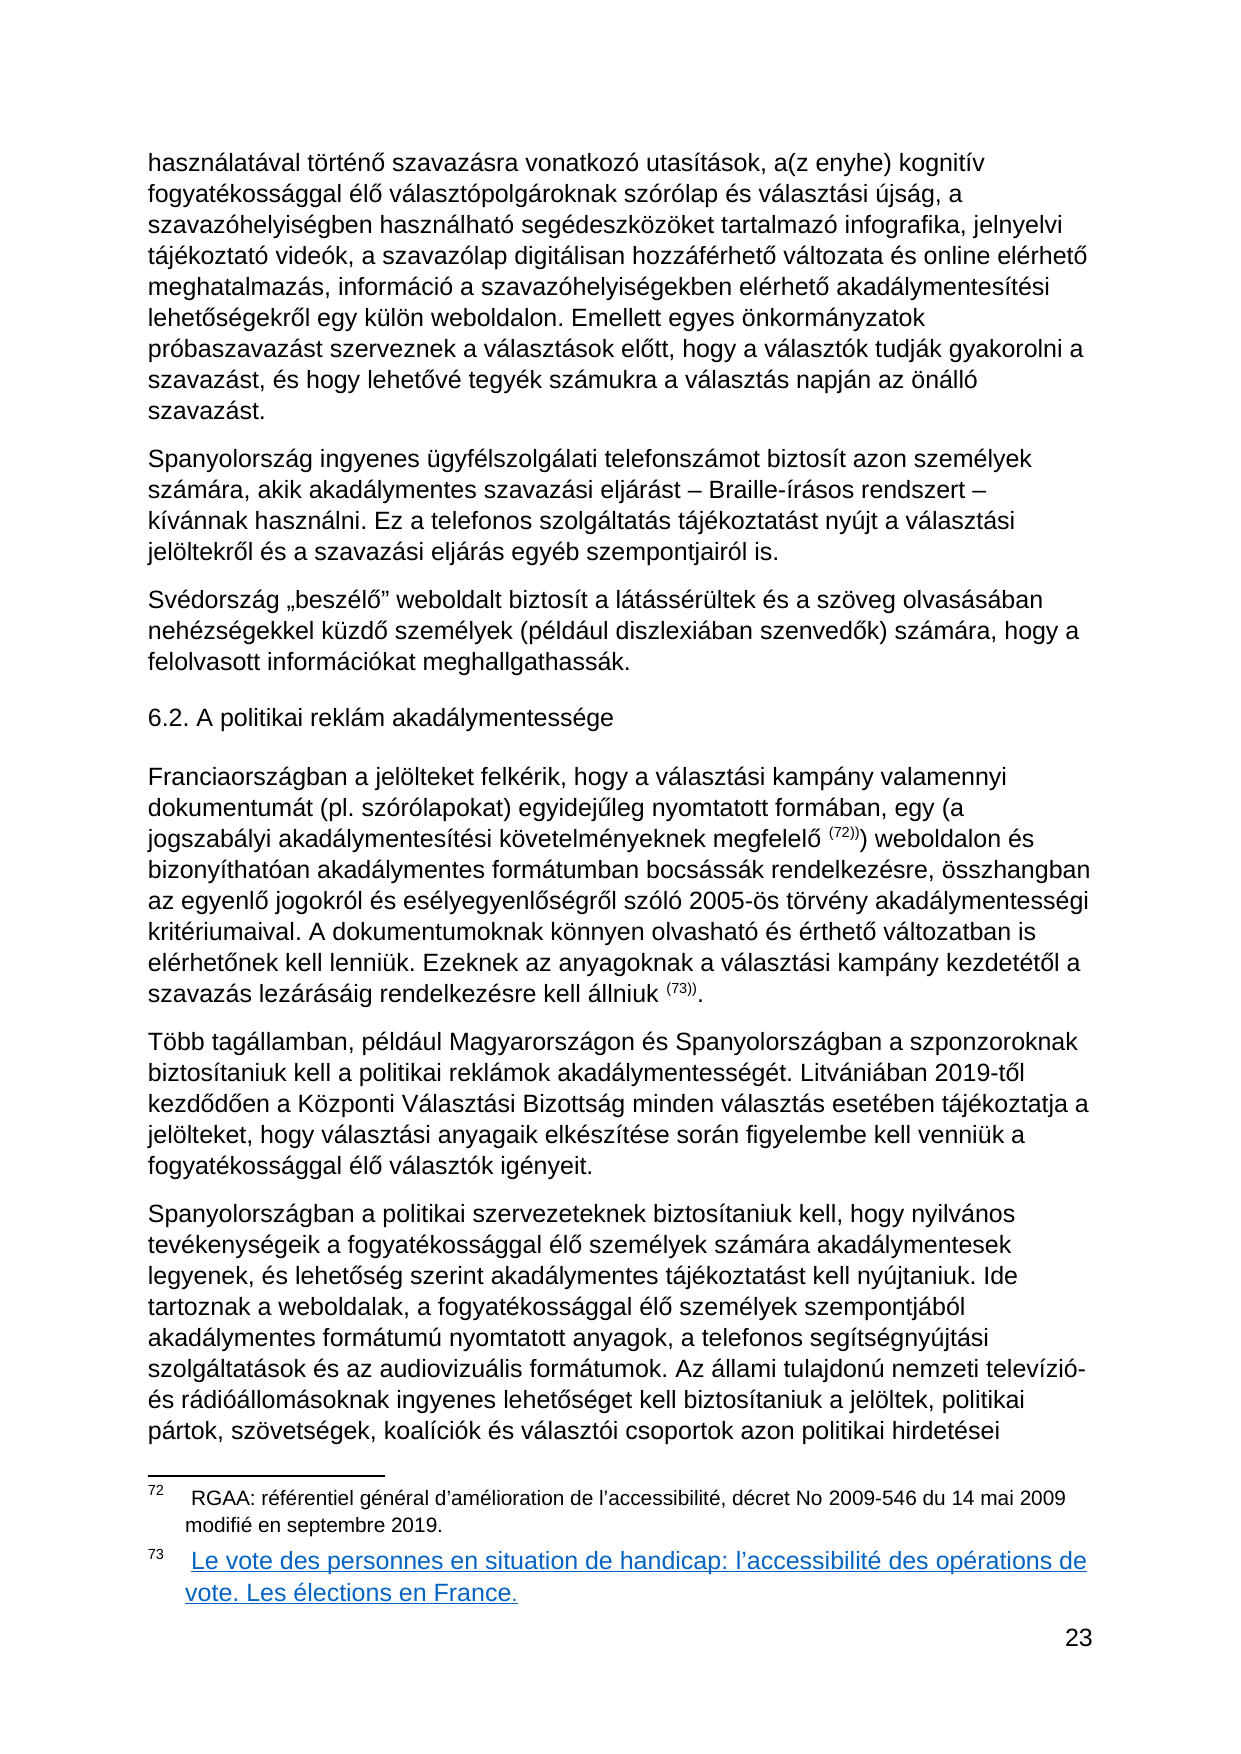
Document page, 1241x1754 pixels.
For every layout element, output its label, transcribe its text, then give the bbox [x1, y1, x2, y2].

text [148, 148, 1092, 425]
text Spanyolország ingyenes ügyfélszolgálati telefonszámot biztosít azon személyek számára, akik akadálymentes szavazási eljárást – Braille-írásos rendszert – kívánnak használni. Ez a telefonos szolgáltatás tájékoztatást nyújt a választási jelöltekről és a szavazási eljárás egyéb szempontjairól is. [148, 444, 1092, 566]
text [148, 1199, 1092, 1445]
subtitle 6.2. A politikai reklám akadálymentessége [148, 703, 1092, 731]
text Franciaországban a jelölteket felkérik, hogy a választási kampány valamennyi dokumentumát (pl. szórólapokat) egyidejűleg nyomtatott formában, egy (a jogszabályi akadálymentesítési követelményeknek megfelelő ())) weboldalon és bizonyíthatóan akadálymentes formátumban bocsássák rendelkezésre, összhangban az egyenlő jogokról és esélyegyenlőségről szóló 2005-ös törvény akadálymentességi kritériumaival. A dokumentumoknak könnyen olvasható és érthető változatban is elérhetőnek kell lenniük. Ezeknek az anyagoknak a választási kampány kezdetétől a szavazás lezárásáig rendelkezésre kell állniuk ()). [148, 762, 1092, 1008]
text Svédország „beszélő” weboldalt biztosít a látássérültek és a szöveg olvasásában nehézségekkel küzdő személyek (például diszlexiában szenvedők) számára, hogy a felolvasott információkat meghallgathassák. [148, 584, 1092, 675]
text Több tagállamban, például Magyarországon és Spanyolországban a szponzoroknak biztosítaniuk kell a politikai reklámok akadálymentességét. Litvániában 2019-től kezdődően a Központi Választási Bizottság minden választás esetében tájékoztatja a jelölteket, hogy választási anyagaik elkészítése során figyelembe kell venniük a fogyatékossággal élő választók igényeit. [148, 1027, 1092, 1180]
